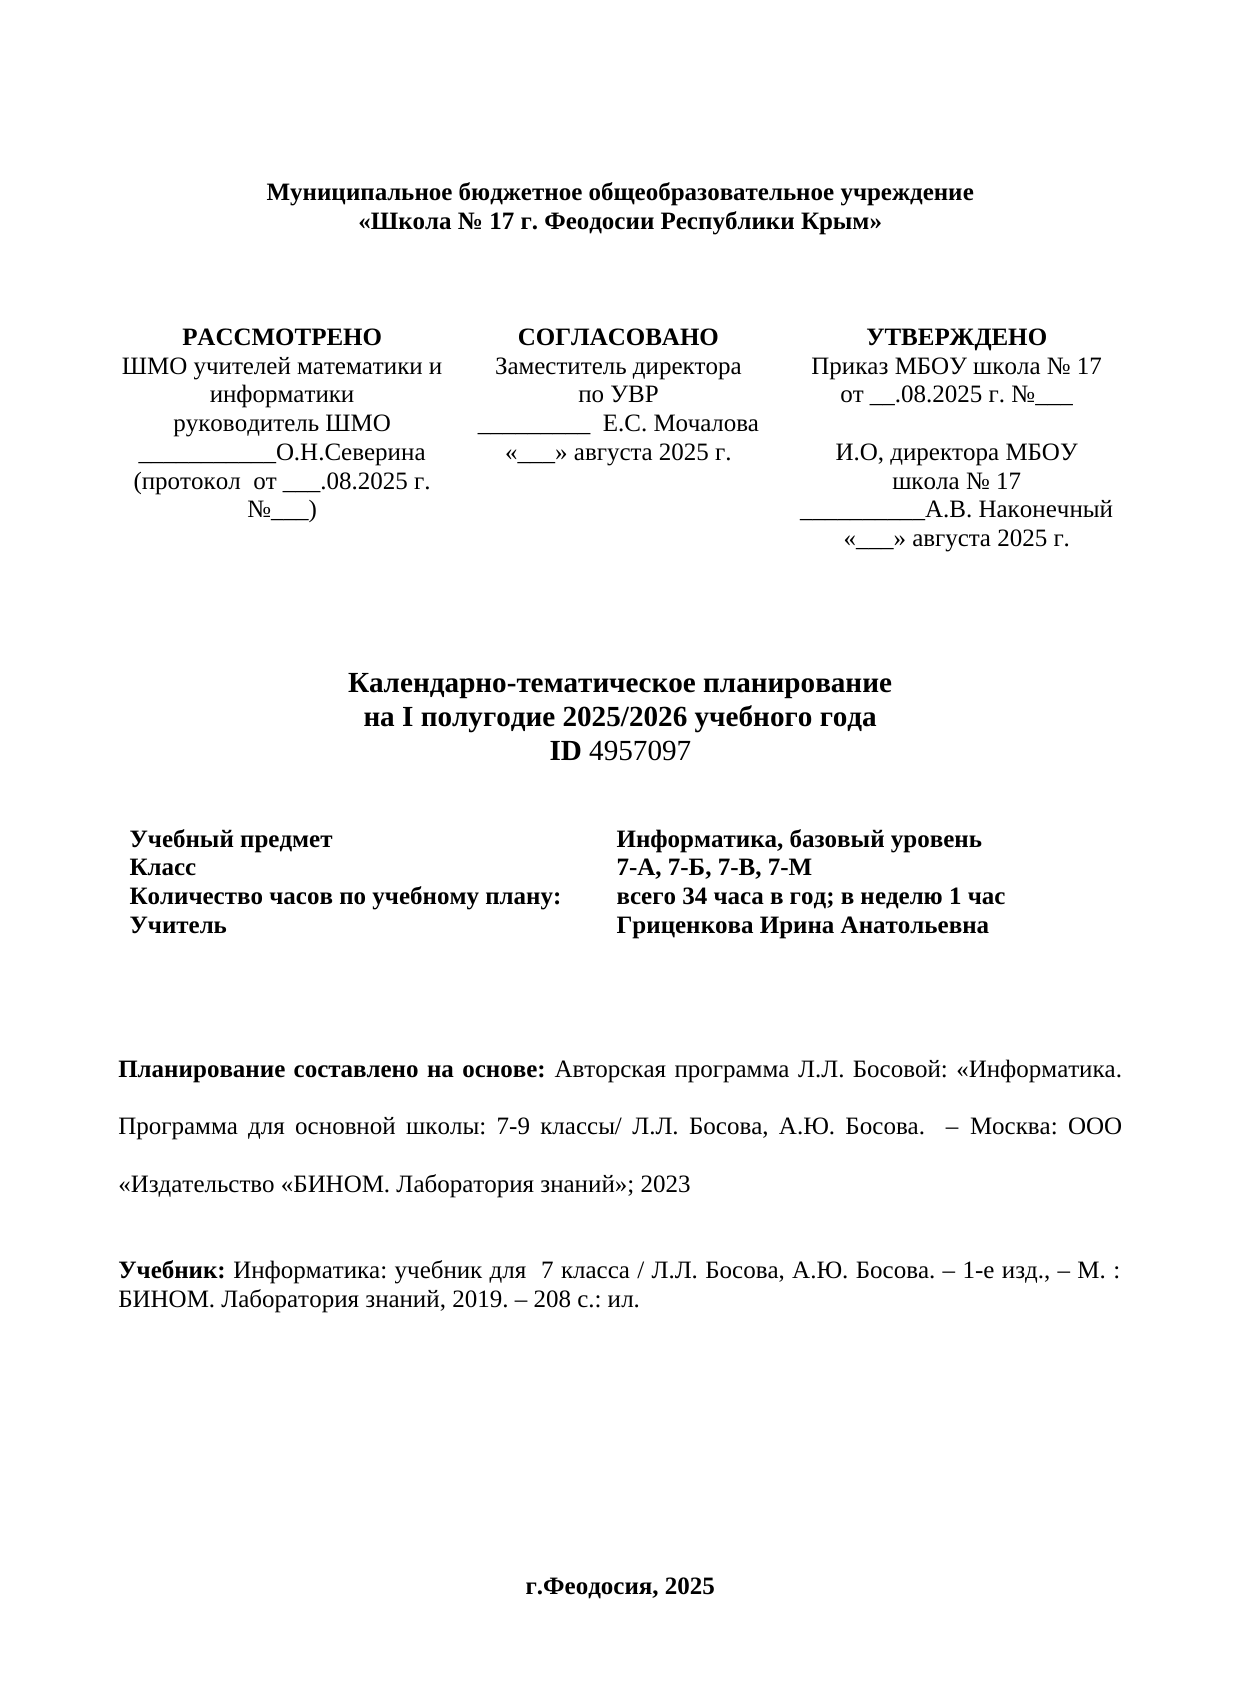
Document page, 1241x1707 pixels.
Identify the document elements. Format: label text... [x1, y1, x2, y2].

text г.Феодосия, 2025 [118, 1571, 1122, 1600]
table_cell Гриценкова Ирина Анатольевна [605, 910, 1104, 967]
table_header СОГЛАСОВАНО Заместитель директора по УВР _________ Е.С. Мочалова «___» августа 2025 г. [465, 322, 771, 578]
table_cell Учитель [118, 910, 605, 967]
table_cell всего 34 часа в год; в неделю 1 час [605, 881, 1104, 910]
table_header УТВЕРЖДЕНО Приказ МБОУ школа № 17 от __.08.2025 г. №___ И.О, директора МБОУ школа № 17 __________А.В. Наконечный «___» августа 2025 г. [772, 322, 1141, 578]
table_cell Количество часов по учебному плану: [118, 881, 605, 910]
text Календарно-тематическое планирование [118, 666, 1122, 699]
table_header РАССМОТРЕНО ШМО учителей математики и информатики руководитель ШМО ___________О.Н.Северина (протокол от ___.08.2025 г. №___) [100, 322, 464, 578]
text ID 4957097 [118, 733, 1122, 766]
table_header Информатика, базовый уровень [605, 824, 1104, 852]
table_header Учебный предмет [118, 824, 605, 852]
table_cell Класс [118, 853, 605, 881]
text «Школа № 17 г. Феодосии Республики Крым» [118, 206, 1122, 235]
text Муниципальное бюджетное общеобразовательное учреждение [118, 177, 1122, 206]
text Учебник: Информатика: учебник для 7 класса / Л.Л. Босова, А.Ю. Босова. – 1-е изд., – М. : БИНОМ. Лаборатория знаний, 2019. – 208 с.: ил. [118, 1255, 1122, 1312]
text Планирование составлено на основе: Авторская программа Л.Л. Босовой: «Информатика. Программа для основной школы: 7-9 классы/ Л.Л. Босова, А.Ю. Босова. – Москва: ООО «Издательство «БИНОМ. Лаборатория знаний»; 2023 [118, 1054, 1122, 1197]
text на I полугодие 2025/2026 учебного года [118, 699, 1122, 733]
table_cell 7-А, 7-Б, 7-В, 7-М [605, 853, 1104, 881]
